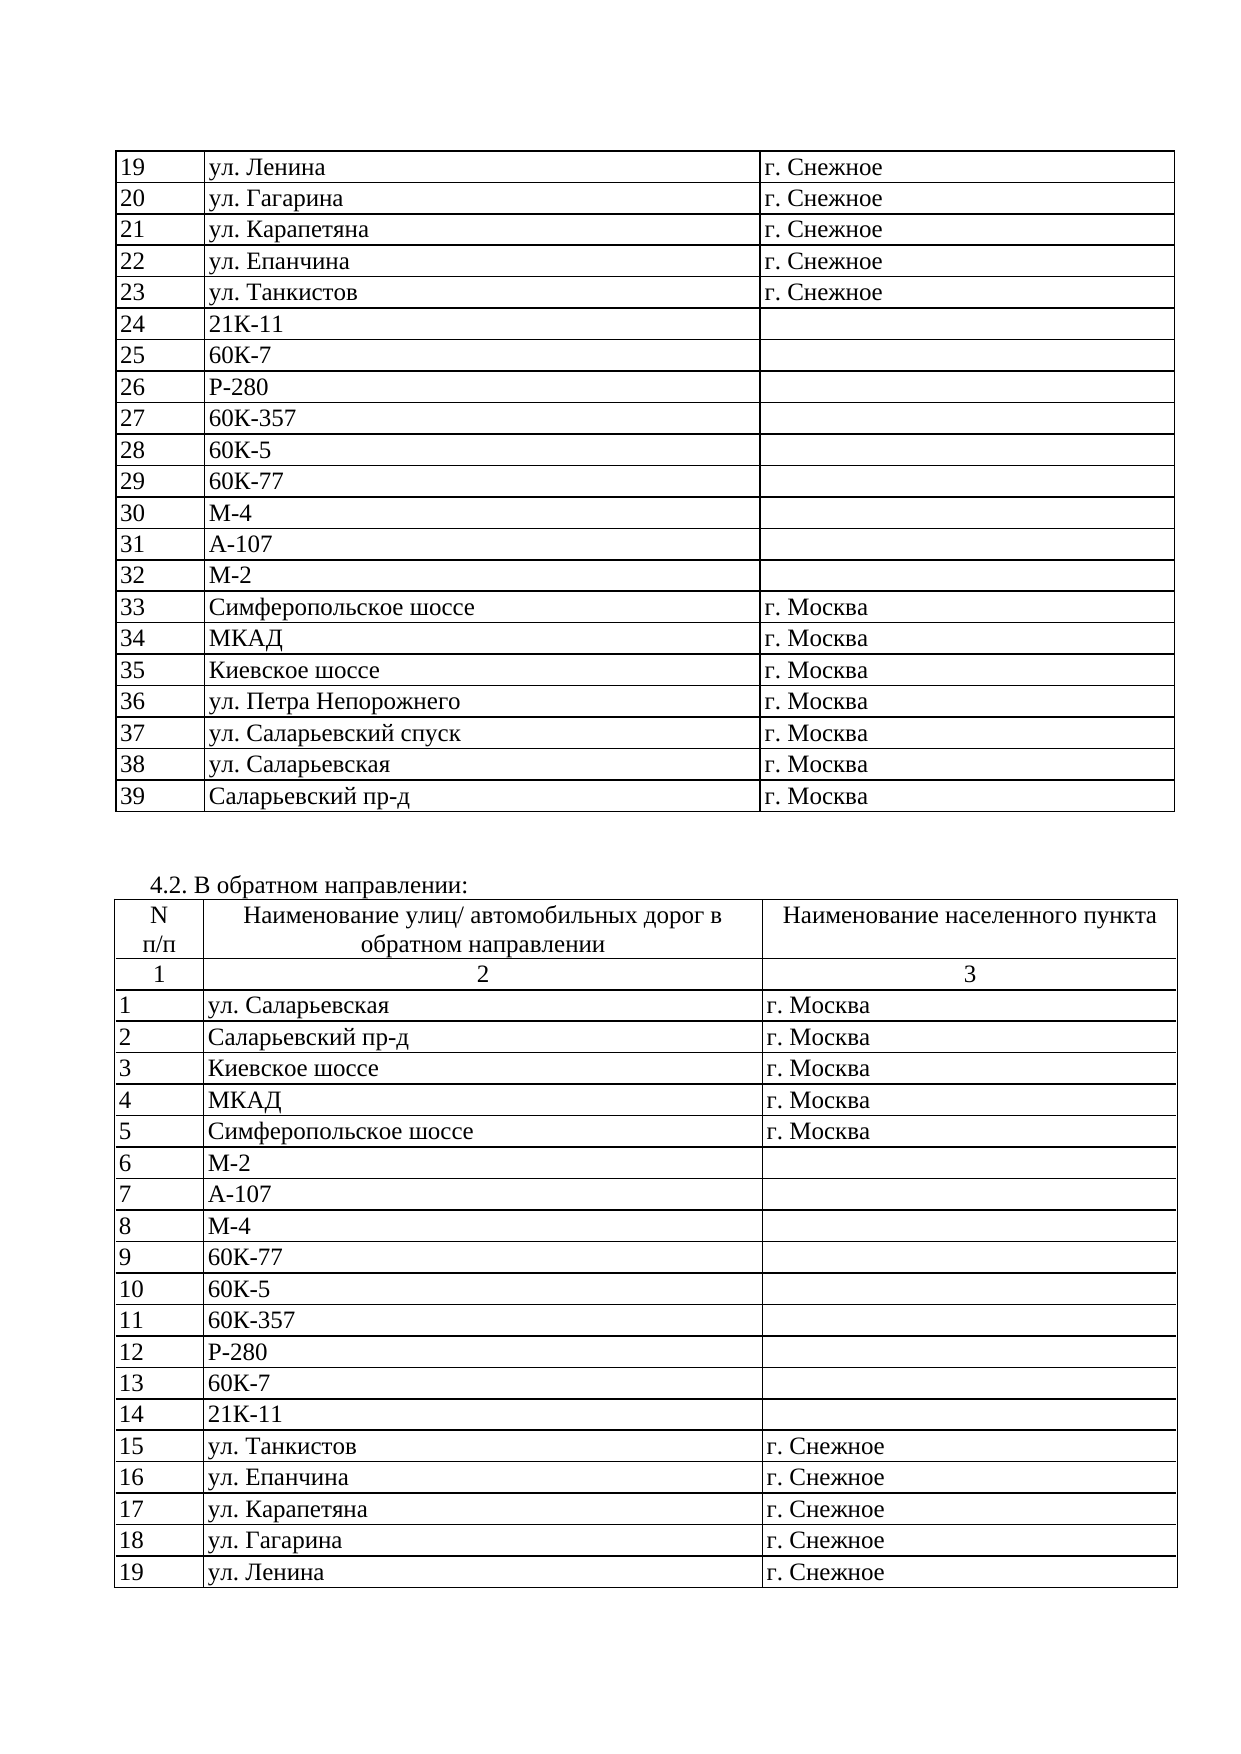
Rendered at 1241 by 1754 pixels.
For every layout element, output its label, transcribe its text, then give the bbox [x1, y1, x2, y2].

table_cell 2 [204, 959, 762, 989]
table_cell 35 [117, 655, 204, 685]
table_cell 6 [115, 1147, 203, 1178]
table_cell 3 [763, 958, 1177, 989]
table_cell г. Москва [763, 1020, 1177, 1052]
table_cell 60К-357 [205, 403, 759, 433]
table_cell 8 [115, 1210, 203, 1241]
table_cell ул. Саларьевская [204, 991, 762, 1020]
table_cell [763, 1272, 1177, 1303]
table_cell 23 [117, 277, 204, 307]
table_cell [763, 1366, 1177, 1398]
table_cell М-4 [204, 1211, 762, 1241]
table_cell ул. Епанчина [205, 246, 759, 276]
table_cell 27 [117, 403, 204, 433]
table_cell 21К-11 [204, 1400, 762, 1429]
table_cell Р-280 [204, 1337, 762, 1366]
table_cell г. Москва [761, 655, 1174, 685]
table_cell 30 [117, 498, 204, 527]
table_cell 19 [117, 152, 204, 181]
table_cell г. Москва [763, 1083, 1177, 1115]
table_cell МКАД [204, 1085, 762, 1115]
table_header Наименование улиц/ автомобильных дорог в обратном направлении [204, 900, 762, 957]
table_cell М-2 [205, 561, 759, 590]
table_cell Симферопольское шоссе [204, 1116, 762, 1146]
table_cell 60К-7 [205, 340, 759, 370]
table_cell 7 [115, 1179, 203, 1209]
table_cell 12 [115, 1336, 203, 1366]
table_cell ул. Карапетяна [205, 215, 759, 244]
table_cell г. Москва [761, 749, 1174, 779]
table_cell 22 [117, 246, 204, 276]
table_cell 33 [117, 592, 204, 622]
table_cell г. Москва [761, 623, 1174, 653]
table_cell ул. Ленина [204, 1557, 762, 1587]
table_cell М-2 [204, 1148, 762, 1178]
table_cell 5 [115, 1116, 203, 1146]
table_cell 39 [117, 781, 204, 811]
table_cell ул. Саларьевский спуск [205, 718, 759, 748]
table_cell 34 [117, 623, 204, 653]
table_cell ул. Карапетяна [204, 1494, 762, 1524]
table_cell 32 [117, 561, 204, 590]
table_cell г. Москва [763, 1115, 1177, 1146]
table_cell ул. Саларьевская [205, 749, 759, 779]
table_cell [763, 1178, 1177, 1209]
table_cell Киевское шоссе [205, 655, 759, 685]
table_cell 28 [117, 435, 204, 464]
table_cell [761, 435, 1174, 464]
table_cell 19 [115, 1556, 203, 1587]
table_cell г. Снежное [763, 1524, 1177, 1555]
table_cell 11 [115, 1305, 203, 1335]
table_cell Саларьевский пр-д [204, 1022, 762, 1052]
table_cell ул. Ленина [205, 152, 759, 181]
table_cell 4 [115, 1084, 203, 1115]
table_cell 38 [117, 749, 204, 779]
table_cell 29 [117, 466, 204, 496]
table_header N п/п [115, 900, 203, 957]
table_cell 60К-77 [204, 1242, 762, 1272]
table_cell 14 [115, 1399, 203, 1429]
table_cell 17 [115, 1493, 203, 1524]
table_cell ул. Танкистов [204, 1431, 762, 1461]
table_cell 60К-5 [205, 435, 759, 464]
table_cell г. Москва [761, 781, 1174, 811]
text 4.2. В обратном направлении: [150, 870, 1090, 898]
table_cell 2 [115, 1021, 203, 1052]
table_cell 1 [115, 990, 203, 1020]
table_cell г. Снежное [761, 215, 1174, 244]
table_cell [763, 1304, 1177, 1335]
table_cell 16 [115, 1462, 203, 1492]
table_cell Симферопольское шоссе [205, 592, 759, 622]
table_cell 13 [115, 1368, 203, 1398]
table_cell г. Москва [761, 686, 1174, 716]
table_cell ул. Танкистов [205, 277, 759, 307]
table_cell г. Снежное [761, 152, 1174, 181]
table_cell 18 [115, 1525, 203, 1555]
table_cell Саларьевский пр-д [205, 781, 759, 811]
table_cell 60К-7 [204, 1368, 762, 1398]
table_cell 37 [117, 718, 204, 748]
table_cell [761, 498, 1174, 527]
table_cell [763, 1398, 1177, 1429]
table_header Наименование населенного пункта [763, 900, 1177, 957]
table_cell 25 [117, 340, 204, 370]
table_cell 60К-77 [205, 466, 759, 496]
table_cell г. Москва [763, 989, 1177, 1020]
table_cell МКАД [205, 623, 759, 653]
table_cell 1 [115, 959, 203, 989]
table_cell 60К-5 [204, 1274, 762, 1303]
table_cell ул. Епанчина [204, 1462, 762, 1492]
table_cell г. Снежное [763, 1461, 1177, 1492]
table_cell [761, 561, 1174, 590]
table_cell г. Снежное [761, 246, 1174, 276]
table_cell [763, 1209, 1177, 1241]
table_cell ул. Гагарина [204, 1525, 762, 1555]
table_cell 10 [115, 1273, 203, 1303]
table_cell Р-280 [205, 372, 759, 402]
table_cell [763, 1146, 1177, 1178]
table_cell [761, 529, 1174, 559]
table_cell 20 [117, 183, 204, 213]
table_cell А-107 [205, 529, 759, 559]
table_cell М-4 [205, 498, 759, 527]
table_cell 36 [117, 686, 204, 716]
table_cell А-107 [204, 1179, 762, 1209]
table_cell 3 [115, 1053, 203, 1083]
table_cell [761, 340, 1174, 370]
table_cell г. Снежное [761, 183, 1174, 213]
table_cell г. Снежное [763, 1555, 1177, 1587]
table_cell [763, 1335, 1177, 1366]
table_cell г. Снежное [763, 1492, 1177, 1524]
table_cell ул. Гагарина [205, 183, 759, 213]
table_cell г. Москва [761, 718, 1174, 748]
table_cell 26 [117, 372, 204, 402]
table_cell 9 [115, 1242, 203, 1272]
table_cell [761, 309, 1174, 339]
table_cell г. Снежное [763, 1429, 1177, 1461]
table_cell Киевское шоссе [204, 1053, 762, 1083]
table_cell г. Снежное [761, 277, 1174, 307]
table_cell 15 [115, 1430, 203, 1461]
table_cell ул. Петра Непорожнего [205, 686, 759, 716]
table_cell [761, 372, 1174, 402]
table_cell г. Москва [763, 1052, 1177, 1083]
table_cell 21 [117, 215, 204, 244]
table_cell 21К-11 [205, 309, 759, 339]
table_cell 60К-357 [204, 1305, 762, 1335]
table_cell [763, 1241, 1177, 1272]
table_cell 31 [117, 529, 204, 559]
table_cell 24 [117, 309, 204, 339]
table_cell [761, 466, 1174, 496]
table_cell г. Москва [761, 592, 1174, 622]
table_cell [761, 403, 1174, 433]
